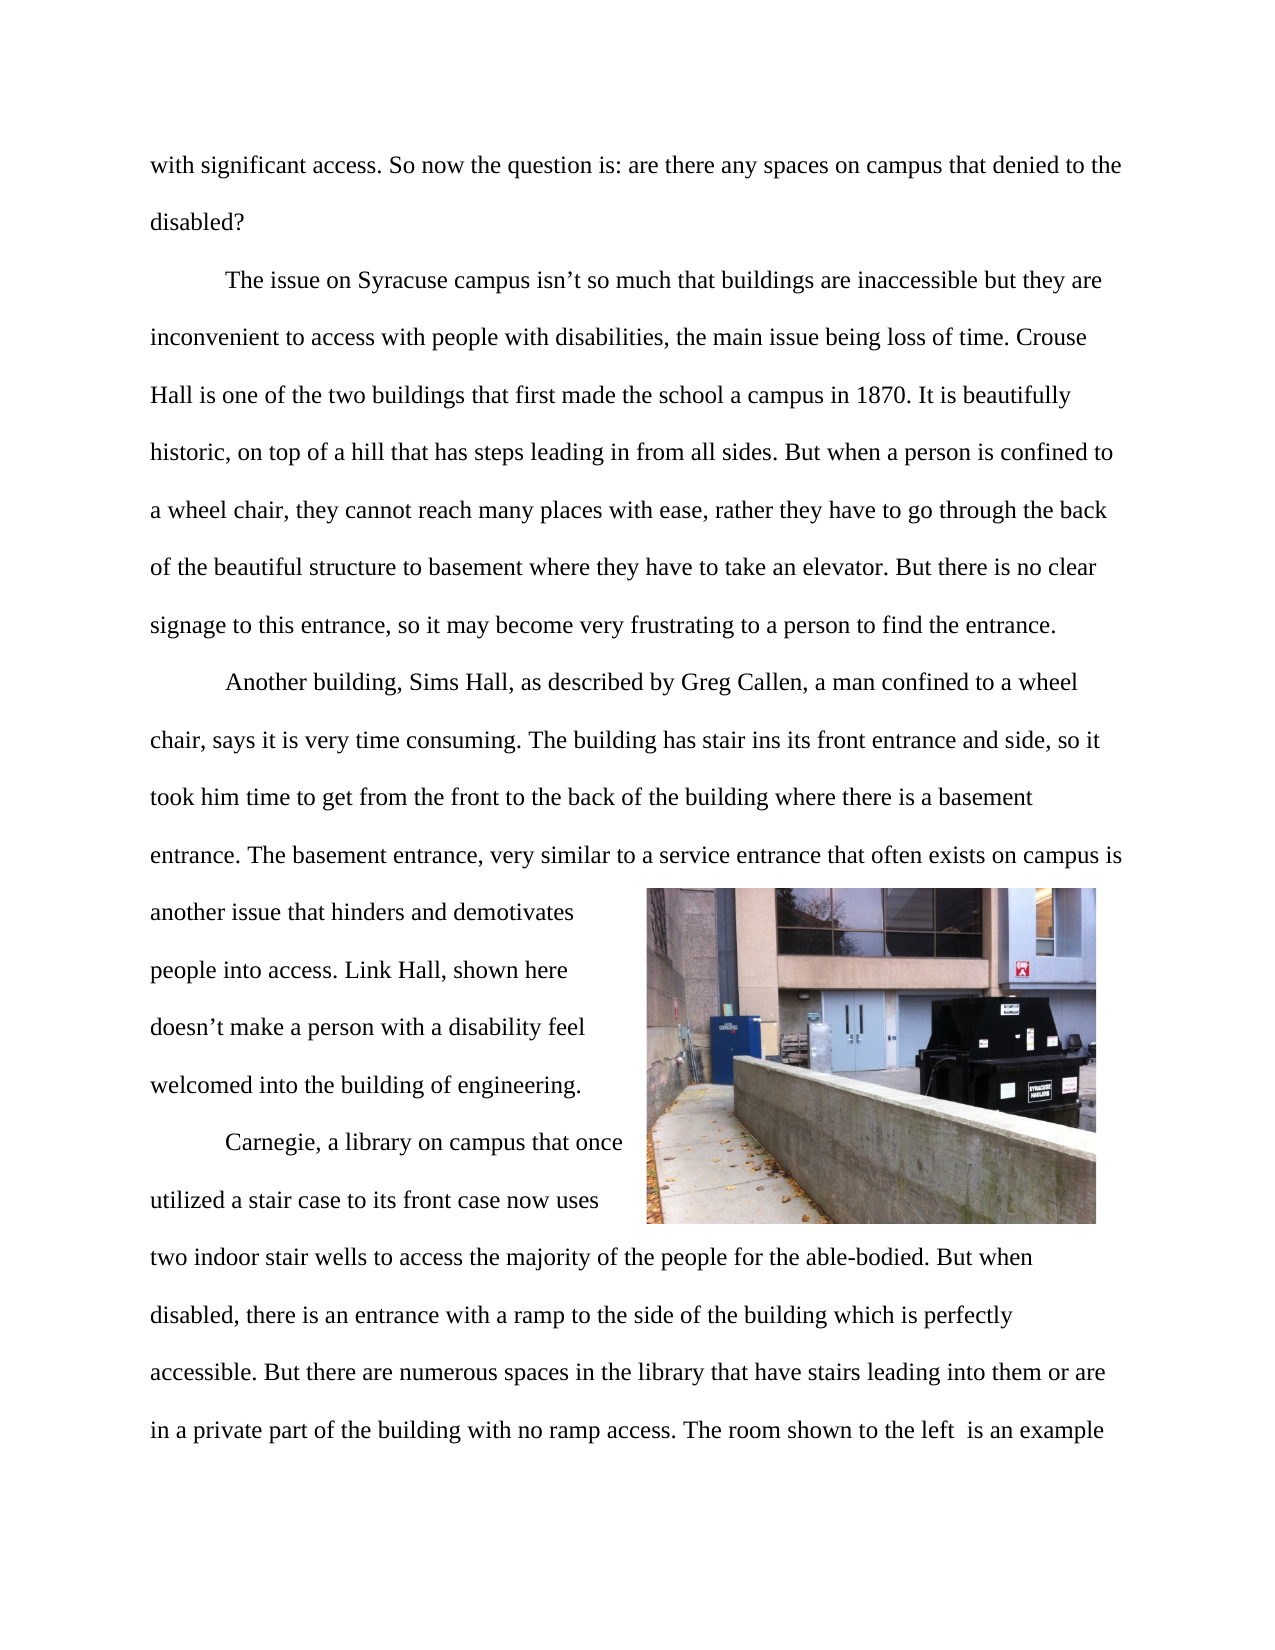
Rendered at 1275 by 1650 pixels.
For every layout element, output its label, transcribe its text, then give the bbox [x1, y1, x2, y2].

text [150, 150, 1125, 236]
picture [646, 888, 1097, 1224]
text Another building, Sims Hall, as described by Greg Callen, a man confined to a wheel chair, says it is very time consuming. The building has stair ins its front entrance and side, so it took him time to get from the front to the back of the building where there is a basement entrance. The basement entrance, very similar to a service entrance that often exists on campus is another issue that hinders and demotivates people into access. Link Hall, shown here doesn’t make a person with a disability feel welcomed into the building of engineering. [150, 667, 1125, 1099]
text The issue on Syracuse campus isn’t so much that buildings are inaccessible but they are inconvenient to access with people with disabilities, the main issue being loss of time. Crouse Hall is one of the two buildings that first made the school a campus in 1870. It is beautifully historic, on top of a hill that has steps leading in from all sides. But when a person is confined to a wheel chair, they cannot reach many places with ease, rather they have to go through the back of the beautiful structure to basement where they have to take an elevator. But there is no clear signage to this entrance, so it may become very frustrating to a person to find the entrance. [150, 265, 1125, 639]
